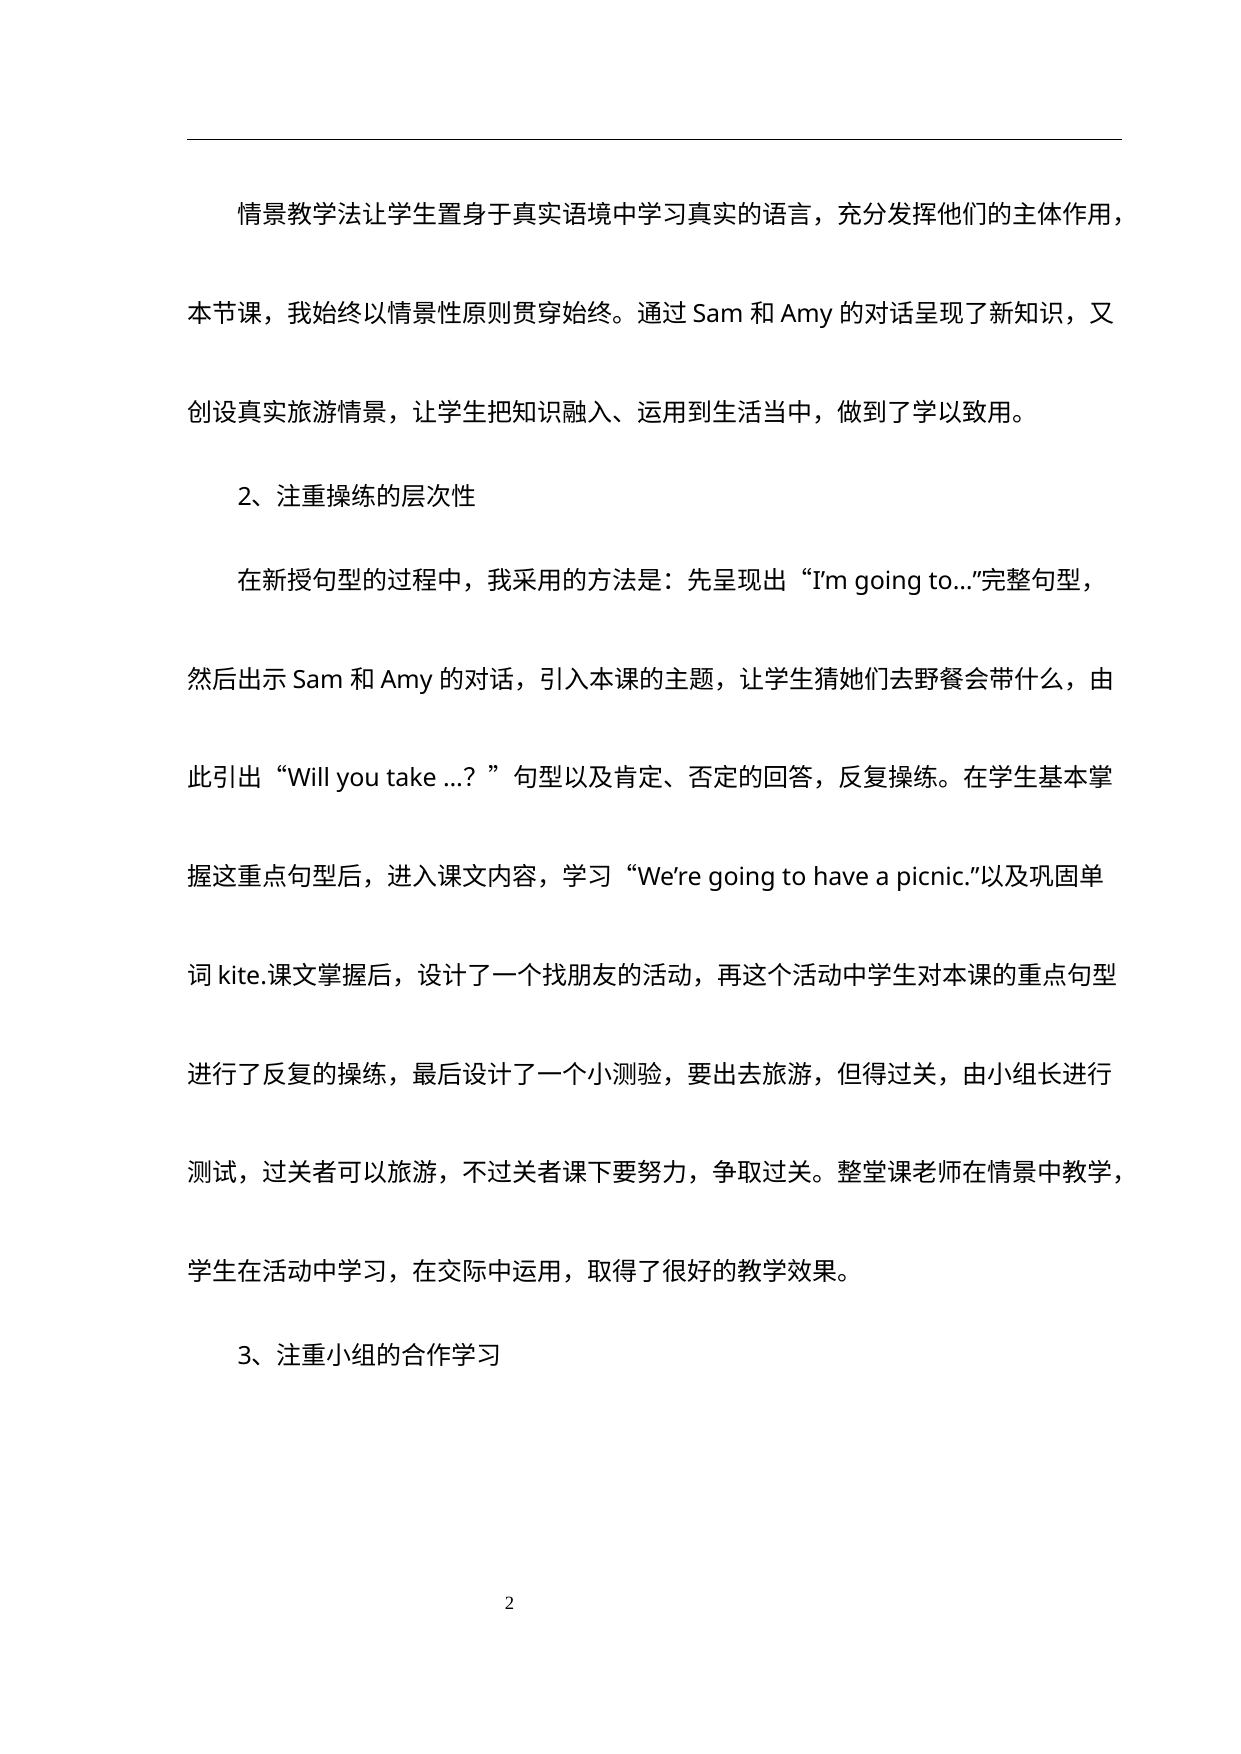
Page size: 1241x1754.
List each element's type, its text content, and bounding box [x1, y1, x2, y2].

text 2、注重操练的层次性 [187, 462, 1122, 527]
text 情景教学法让学生置身于真实语境中学习真实的语言，充分发挥他们的主体作用，本节课，我始终以情景性原则贯穿始终。通过Sam 和 Amy 的对话呈现了新知识，又创设真实旅游情景，让学生把知识融入、运用到生活当中，做到了学以致用。 [187, 180, 1122, 443]
text 3、注重小组的合作学习 [187, 1321, 1122, 1387]
text 在新授句型的过程中，我采用的方法是：先呈现出“I’m going to…”完整句型，然后出示Sam 和 Amy 的对话，引入本课的主题，让学生猜她们去野餐会带什么，由此引出“Will you take …？”句型以及肯定、否定的回答，反复操练。在学生基本掌握这重点句型后，进入课文内容，学习“We’re going to have a picnic.”以及巩固单词kite.课文掌握后，设计了一个找朋友的活动，再这个活动中学生对本课的重点句型进行了反复的操练，最后设计了一个小测验，要出去旅游，但得过关，由小组长进行测试，过关者可以旅游，不过关者课下要努力，争取过关。整堂课老师在情景中教学，学生在活动中学习，在交际中运用，取得了很好的教学效果。 [187, 546, 1122, 1303]
